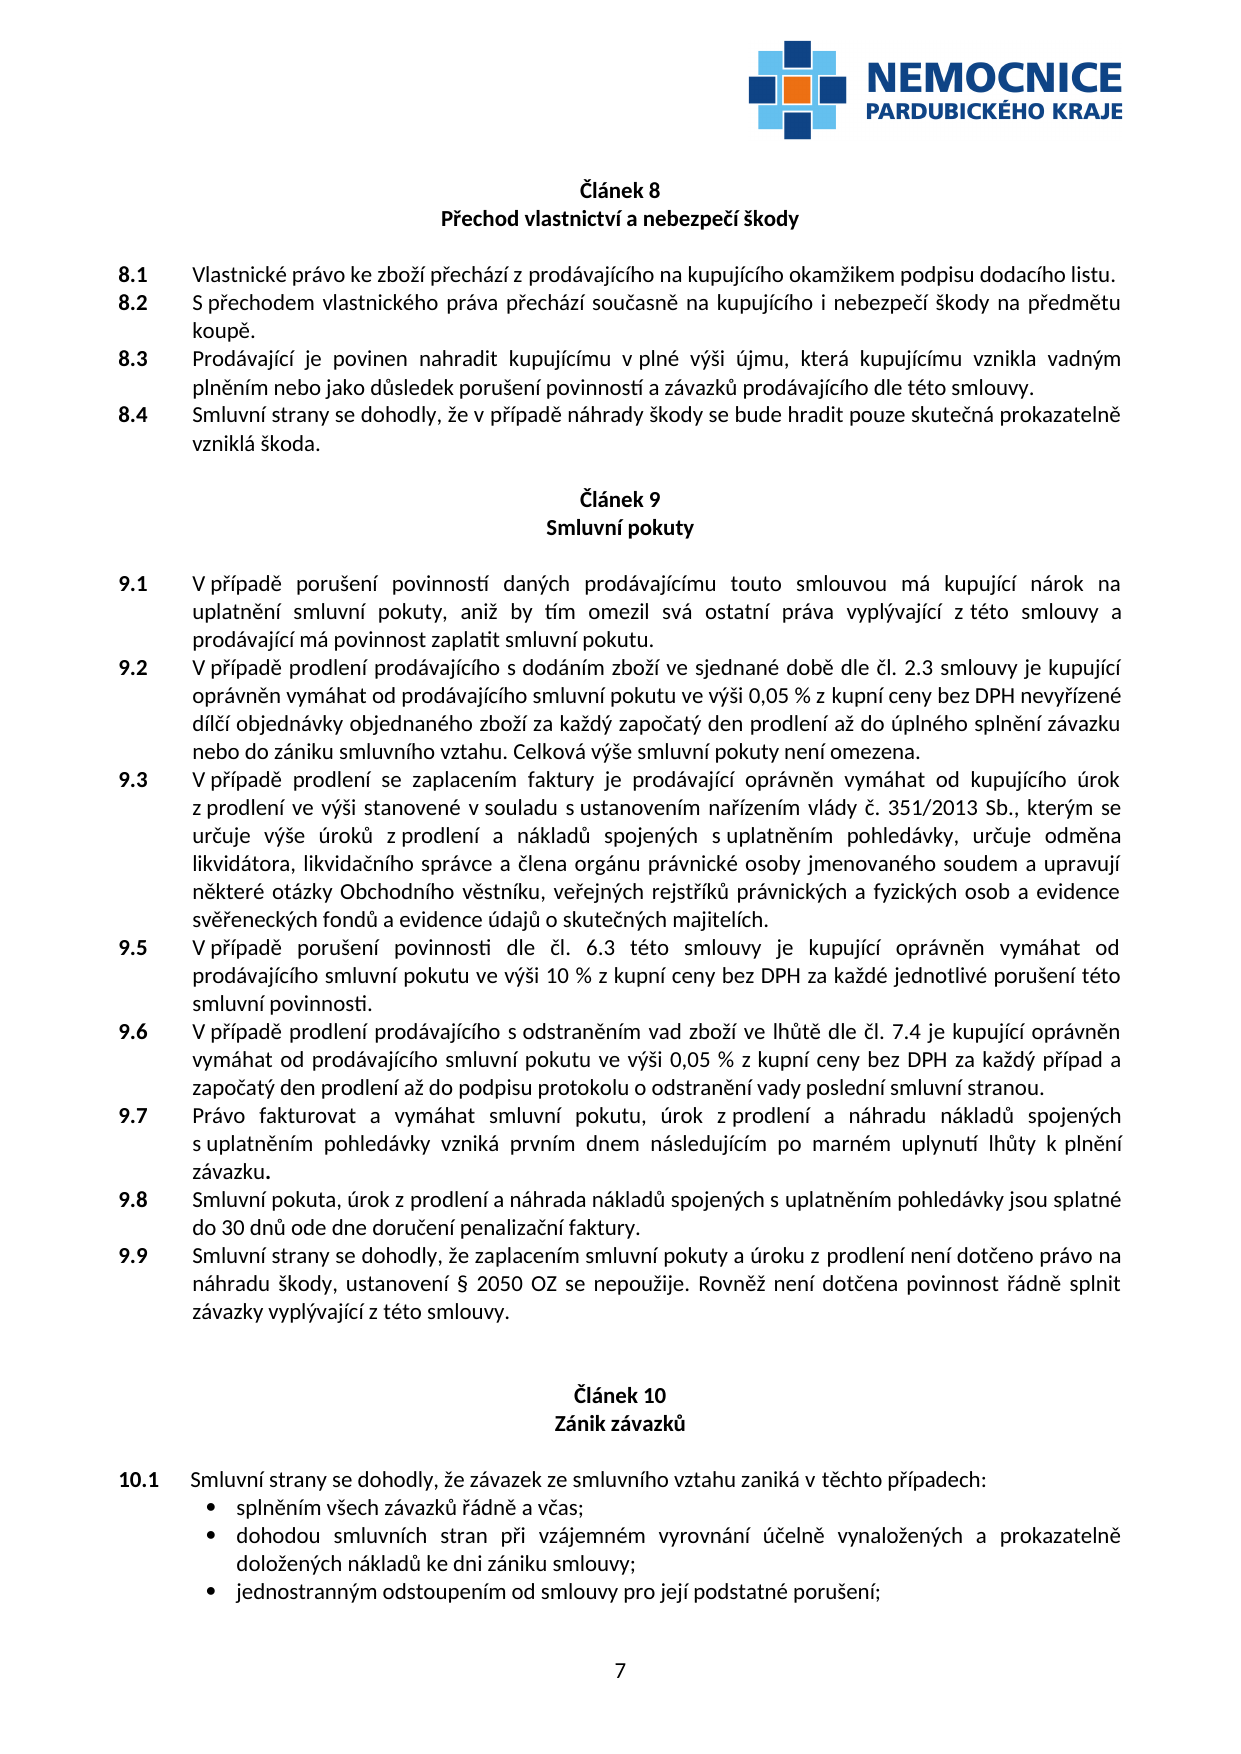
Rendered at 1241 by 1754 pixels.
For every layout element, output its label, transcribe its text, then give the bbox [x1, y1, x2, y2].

text 8.4 Smluvní strany se dohodly, že v případě náhrady škody se bude hradit pouze skutečná prokazatelně vzniklá škoda. [118, 401, 1122, 457]
text 9.5 V případě porušení povinnosti dle čl. 6.3 této smlouvy je kupující oprávněn vymáhat od prodávajícího smluvní pokutu ve výši 10 % z kupní ceny bez DPH za každé jednotlivé porušení této smluvní povinnosti. [118, 933, 1122, 1017]
text 9.9 Smluvní strany se dohodly, že zaplacením smluvní pokuty a úroku z prodlení není dotčeno právo na náhradu škody, ustanovení § 2050 OZ se nepoužije. Rovněž není dotčena povinnost řádně splnit závazky vyplývající z této smlouvy. [118, 1241, 1122, 1325]
text Smluvní pokuty [118, 513, 1122, 541]
text 9.1 V případě porušení povinností daných prodávajícímu touto smlouvou má kupující nárok na uplatnění smluvní pokuty, aniž by tím omezil svá ostatní práva vyplývající z této smlouvy a prodávající má povinnost zaplatit smluvní pokutu. [118, 569, 1122, 653]
text Zánik závazků [118, 1409, 1122, 1437]
list dohodou smluvních stran při vzájemném vyrovnání účelně vynaložených a prokazatelně doložených nákladů ke dni zániku smlouvy; [207, 1521, 1122, 1577]
text 9.7 Právo fakturovat a vymáhat smluvní pokutu, úrok z prodlení a náhradu nákladů spojených s uplatněním pohledávky vzniká prvním dnem následujícím po marném uplynutí lhůty k plnění závazku. [118, 1101, 1122, 1185]
text 9.3 V případě prodlení se zaplacením faktury je prodávající oprávněn vymáhat od kupujícího úrok z prodlení ve výši stanovené v souladu s ustanovením nařízením vlády č. 351/2013 Sb., kterým se určuje výše úroků z prodlení a nákladů spojených s uplatněním pohledávky, určuje odměna likvidátora, likvidačního správce a člena orgánu právnické osoby jmenovaného soudem a upravují některé otázky Obchodního věstníku, veřejných rejstříků právnických a fyzických osob a evidence svěřeneckých fondů a evidence údajů o skutečných majitelích. [118, 765, 1122, 933]
text Článek 9 [118, 485, 1122, 513]
text 8.2 S přechodem vlastnického práva přechází současně na kupujícího i nebezpečí škody na předmětu koupě. [118, 288, 1122, 344]
text 8.1 Vlastnické právo ke zboží přechází z prodávajícího na kupujícího okamžikem podpisu dodacího listu. [118, 261, 1122, 288]
text 9.6 V případě prodlení prodávajícího s odstraněním vad zboží ve lhůtě dle čl. 7.4 je kupující oprávněn vymáhat od prodávajícího smluvní pokutu ve výši 0,05 % z kupní ceny bez DPH za každý případ a započatý den prodlení až do podpisu protokolu o odstranění vady poslední smluvní stranou. [118, 1017, 1122, 1101]
text 10.1 Smluvní strany se dohodly, že závazek ze smluvního vztahu zaniká v těchto případech: [118, 1465, 1122, 1493]
list jednostranným odstoupením od smlouvy pro její podstatné porušení; [207, 1577, 1122, 1606]
list splněním všech závazků řádně a včas; [207, 1493, 1122, 1521]
text 9.2 V případě prodlení prodávajícího s dodáním zboží ve sjednané době dle čl. 2.3 smlouvy je kupující oprávněn vymáhat od prodávajícího smluvní pokutu ve výši 0,05 % z kupní ceny bez DPH nevyřízené dílčí objednávky objednaného zboží za každý započatý den prodlení až do úplného splnění závazku nebo do zániku smluvního vztahu. Celková výše smluvní pokuty není omezena. [118, 653, 1122, 765]
picture [747, 40, 1123, 141]
text Článek 8 [118, 176, 1122, 204]
text Článek 10 [118, 1381, 1122, 1409]
text 9.8 Smluvní pokuta, úrok z prodlení a náhrada nákladů spojených s uplatněním pohledávky jsou splatné do 30 dnů ode dne doručení penalizační faktury. [118, 1185, 1122, 1241]
text Přechod vlastnictví a nebezpečí škody [118, 204, 1122, 232]
text 8.3 Prodávající je povinen nahradit kupujícímu v plné výši újmu, která kupujícímu vznikla vadným plněním nebo jako důsledek porušení povinností a závazků prodávajícího dle této smlouvy. [118, 344, 1122, 401]
